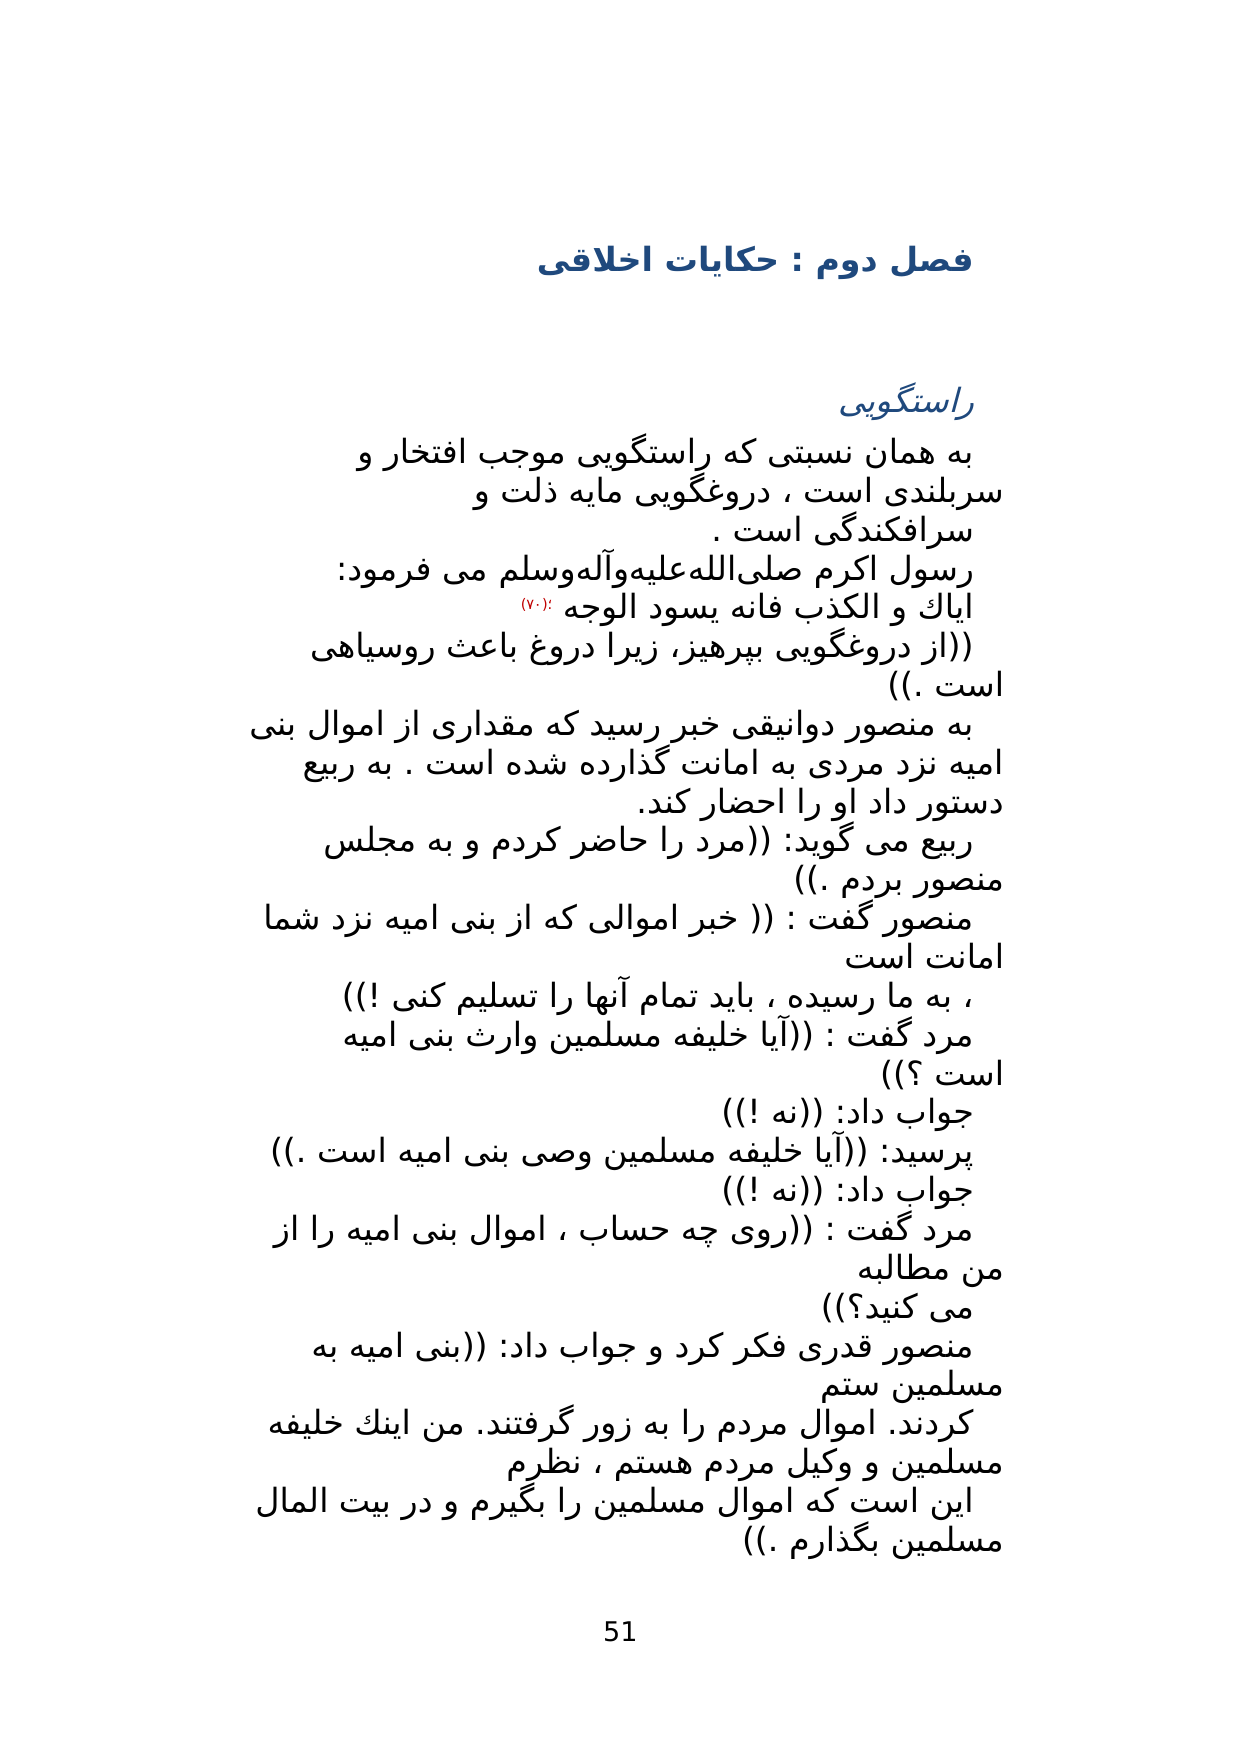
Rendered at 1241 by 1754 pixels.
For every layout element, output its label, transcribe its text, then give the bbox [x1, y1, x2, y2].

text مرد گفت : ((آيا خليفه مسلمين وارث بنى اميه است ؟)) [236, 1015, 1004, 1093]
text رسول اكرم صلى‌الله‌عليه‌وآله‌وسلم مى فرمود: [236, 549, 1004, 588]
text مرد گفت : ((روى چه حساب ، اموال بنى اميه را از من مطالبه [236, 1209, 1004, 1287]
text سرافكندگى است . [236, 510, 1004, 549]
text اين است كه اموال مسلمين را بگيرم و در بيت المال مسلمين بگذارم .)) [236, 1481, 1004, 1559]
text جواب داد: ((نه !)) [236, 1093, 1004, 1132]
text به همان نسبتى كه راستگويى موجب افتخار و سربلندى است ، دروغگويى مايه ذلت و [236, 432, 1004, 510]
text ربيع مى گويد: ((مرد را حاضر كردم و به مجلس منصور بردم .)) [236, 821, 1004, 899]
text ((از دروغگويى بپرهيز، زيرا دروغ باعث روسياهى است .)) [236, 627, 1004, 704]
text پرسيد: ((آيا خليفه مسلمين وصى بنى اميه است .)) [236, 1132, 1004, 1171]
text منصور قدرى فكر كرد و جواب داد: ((بنى اميه به مسلمين ستم [236, 1326, 1004, 1404]
text به منصور دوانيقى خبر رسيد كه مقدارى از اموال بنى اميه نزد مردى به امانت گذارده شده است . به ربيع دستور داد او را احضار كند. [236, 704, 1004, 821]
text مى كنيد؟)) [236, 1287, 1004, 1326]
text جواب داد: ((نه !)) [236, 1171, 1004, 1209]
subtitle فصل دوم : حكايات اخلاقى [236, 241, 1004, 279]
text ، به ما رسيده ، بايد تمام آنها را تسليم كنى !)) [236, 976, 1004, 1015]
subtitle راستگويى [236, 381, 1004, 420]
text كردند. اموال مردم را به زور گرفتند. من اينك خليفه مسلمين و وكيل مردم هستم ، نظرم [236, 1404, 1004, 1481]
text منصور گفت : (( خبر اموالى كه از بنى اميه نزد شما امانت است [236, 899, 1004, 976]
text اياك و الكذب فانه يسود الوجه ؛(٧٠) [236, 588, 1004, 627]
